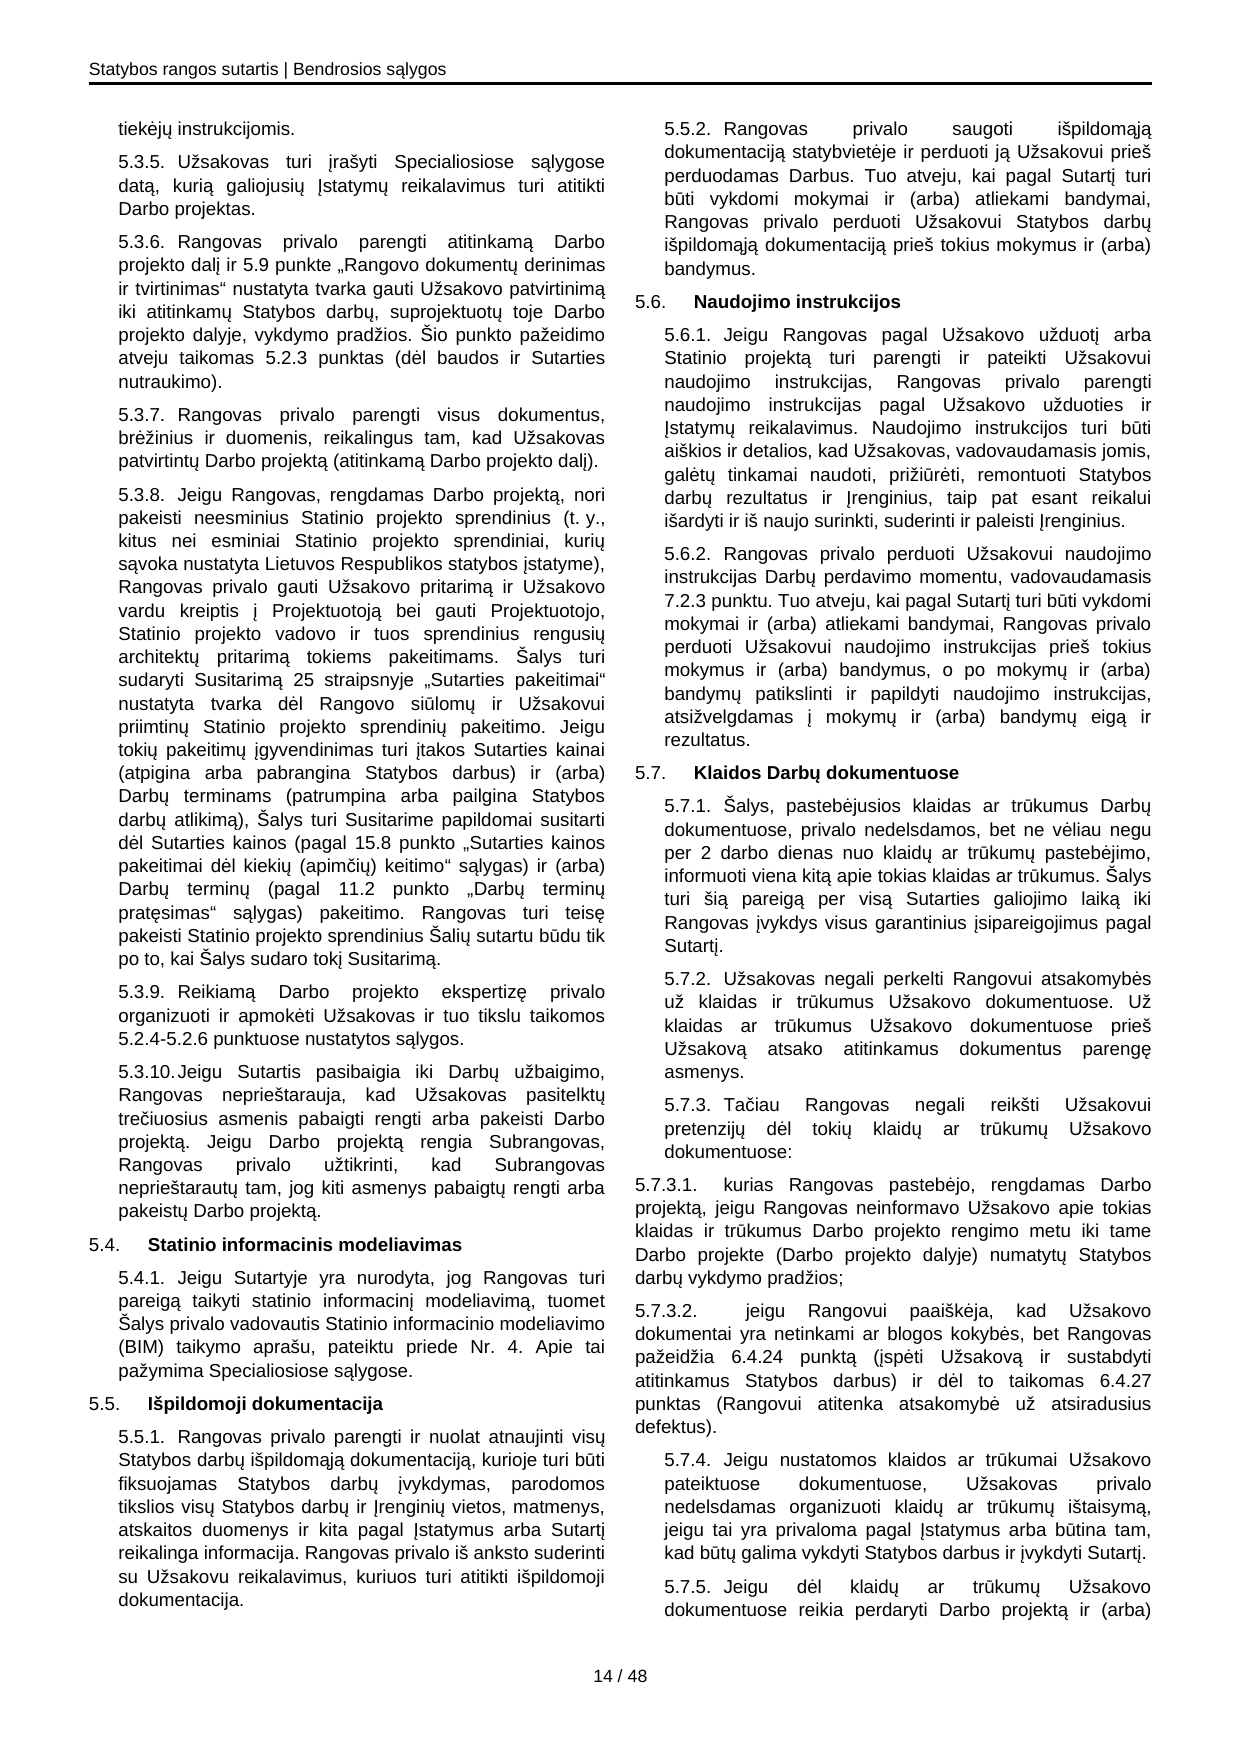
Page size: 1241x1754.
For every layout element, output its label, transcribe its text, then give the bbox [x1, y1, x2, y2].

list Rangovas privalo saugoti išpildomąją dokumentaciją statybvietėje ir perduoti ją Užsakovui prieš perduodamas Darbus. Tuo atveju, kai pagal Sutartį turi būti vykdomi mokymai ir (arba) atliekami bandymai, Rangovas privalo perduoti Užsakovui Statybos darbų išpildomąją dokumentaciją prieš tokius mokymus ir (arba) bandymus. [664, 118, 1152, 279]
list Rangovas privalo parengti visus dokumentus, brėžinius ir duomenis, reikalingus tam, kad Užsakovas patvirtintų Darbo projektą (atitinkamą Darbo projekto dalį). [118, 404, 605, 472]
list Šalys, pastebėjusios klaidas ar trūkumus Darbų dokumentuose, privalo nedelsdamos, bet ne vėliau negu per 2 darbo dienas nuo klaidų ar trūkumų pastebėjimo, informuoti viena kitą apie tokias klaidas ar trūkumus. Šalys turi šią pareigą per visą Sutarties galiojimo laiką iki Rangovas įvykdys visus garantinius įsipareigojimus pagal Sutartį. [664, 795, 1152, 956]
list Užsakovas turi įrašyti Specialiosiose sąlygose datą, kurią galiojusių Įstatymų reikalavimus turi atitikti Darbo projektas. [118, 151, 605, 219]
subtitle Naudojimo instrukcijos [635, 291, 1152, 312]
list Jeigu nustatomos klaidos ar trūkumai Užsakovo pateiktuose dokumentuose, Užsakovas privalo nedelsdamas organizuoti klaidų ar trūkumų ištaisymą, jeigu tai yra privaloma pagal Įstatymus arba būtina tam, kad būtų galima vykdyti Statybos darbus ir įvykdyti Sutartį. [664, 1449, 1152, 1564]
list Jeigu Sutartyje yra nurodyta, jog Rangovas turi pareigą taikyti statinio informacinį modeliavimą, tuomet Šalys privalo vadovautis Statinio informacinio modeliavimo (BIM) taikymo aprašu, pateiktu priede Nr. 4. Apie tai pažymima Specialiosiose sąlygose. [118, 1267, 605, 1381]
list Rangovas privalo perduoti Užsakovui naudojimo instrukcijas Darbų perdavimo momentu, vadovaudamasis 7.2.3 punktu. Tuo atveju, kai pagal Sutartį turi būti vykdomi mokymai ir (arba) atliekami bandymai, Rangovas privalo perduoti Užsakovui naudojimo instrukcijas prieš tokius mokymus ir (arba) bandymus, o po mokymų ir (arba) bandymų patikslinti ir papildyti naudojimo instrukcijas, atsižvelgdamas į mokymų ir (arba) bandymų eigą ir rezultatus. [664, 543, 1152, 750]
list jeigu Rangovui paaiškėja, kad Užsakovo dokumentai yra netinkami ar blogos kokybės, bet Rangovas pažeidžia 6.4.24 punktą (įspėti Užsakovą ir sustabdyti atitinkamus Statybos darbus) ir dėl to taikomas 6.4.27 punktas (Rangovui atitenka atsakomybė už atsiradusius defektus). [635, 1300, 1152, 1438]
subtitle Išpildomoji dokumentacija [89, 1393, 605, 1414]
list Tačiau Rangovas negali reikšti Užsakovui pretenzijų dėl tokių klaidų ar trūkumų Užsakovo dokumentuose: [664, 1094, 1152, 1162]
list Reikiamą Darbo projekto ekspertizę privalo organizuoti ir apmokėti Užsakovas ir tuo tikslu taikomos 5.2.4-5.2.6 punktuose nustatytos sąlygos. [118, 981, 605, 1049]
list kurias Rangovas pastebėjo, rengdamas Darbo projektą, jeigu Rangovas neinformavo Užsakovo apie tokias klaidas ir trūkumus Darbo projekto rengimo metu iki tame Darbo projekte (Darbo projekto dalyje) numatytų Statybos darbų vykdymo pradžios; [635, 1174, 1152, 1288]
list Rangovas privalo parengti atitinkamą Darbo projekto dalį ir 5.9 punkte „Rangovo dokumentų derinimas ir tvirtinimas“ nustatyta tvarka gauti Užsakovo patvirtinimą iki atitinkamų Statybos darbų, suprojektuotų toje Darbo projekto dalyje, vykdymo pradžios. Šio punkto pažeidimo atveju taikomas 5.2.3 punktas (dėl baudos ir Sutarties nutraukimo). [118, 231, 605, 392]
list Jeigu Rangovas pagal Užsakovo užduotį arba Statinio projektą turi parengti ir pateikti Užsakovui naudojimo instrukcijas, Rangovas privalo parengti naudojimo instrukcijas pagal Užsakovo užduoties ir Įstatymų reikalavimus. Naudojimo instrukcijos turi būti aiškios ir detalios, kad Užsakovas, vadovaudamasis jomis, galėtų tinkamai naudoti, prižiūrėti, remontuoti Statybos darbų rezultatus ir Įrenginius, taip pat esant reikalui išardyti ir iš naujo surinkti, suderinti ir paleisti Įrenginius. [664, 324, 1152, 531]
subtitle Statinio informacinis modeliavimas [89, 1233, 605, 1255]
subtitle Klaidos Darbų dokumentuose [635, 762, 1152, 784]
list Rangovas privalo parengti ir nuolat atnaujinti visų Statybos darbų išpildomąją dokumentaciją, kurioje turi būti fiksuojamas Statybos darbų įvykdymas, parodomos tikslios visų Statybos darbų ir Įrenginių vietos, matmenys, atskaitos duomenys ir kita pagal Įstatymus arba Sutartį reikalinga informacija. Rangovas privalo iš anksto suderinti su Užsakovu reikalavimus, kuriuos turi atitikti išpildomoji dokumentacija. [118, 1426, 605, 1610]
list Užsakovas negali perkelti Rangovui atsakomybės už klaidas ir trūkumus Užsakovo dokumentuose. Už klaidas ar trūkumus Užsakovo dokumentuose prieš Užsakovą atsako atitinkamus dokumentus parengę asmenys. [664, 968, 1152, 1082]
list Jeigu Rangovas, rengdamas Darbo projektą, nori pakeisti neesminius Statinio projekto sprendinius (t. y., kitus nei esminiai Statinio projekto sprendiniai, kurių sąvoka nustatyta Lietuvos Respublikos statybos įstatyme), Rangovas privalo gauti Užsakovo pritarimą ir Užsakovo vardu kreiptis į Projektuotoją bei gauti Projektuotojo, Statinio projekto vadovo ir tuos sprendinius rengusių architektų pritarimą tokiems pakeitimams. Šalys turi sudaryti Susitarimą 25 straipsnyje „Sutarties pakeitimai“ nustatyta tvarka dėl Rangovo siūlomų ir Užsakovui priimtinų Statinio projekto sprendinių pakeitimo. Jeigu tokių pakeitimų įgyvendinimas turi įtakos Sutarties kainai (atpigina arba pabrangina Statybos darbus) ir (arba) Darbų terminams (patrumpina arba pailgina Statybos darbų atlikimą), Šalys turi Susitarime papildomai susitarti dėl Sutarties kainos (pagal 15.8 punkto „Sutarties kainos pakeitimai dėl kiekių (apimčių) keitimo“ sąlygas) ir (arba) Darbų terminų (pagal 11.2 punkto „Darbų terminų pratęsimas“ sąlygas) pakeitimo. Rangovas turi teisę pakeisti Statinio projekto sprendinius Šalių sutartu būdu tik po to, kai Šalys sudaro tokį Susitarimą. [118, 483, 605, 969]
list Jeigu Sutartis pasibaigia iki Darbų užbaigimo, Rangovas neprieštarauja, kad Užsakovas pasitelktų trečiuosius asmenis pabaigti rengti arba pakeisti Darbo projektą. Jeigu Darbo projektą rengia Subrangovas, Rangovas privalo užtikrinti, kad Subrangovas neprieštarautų tam, jog kiti asmenys pabaigtų rengti arba pakeistų Darbo projektą. [118, 1061, 605, 1222]
